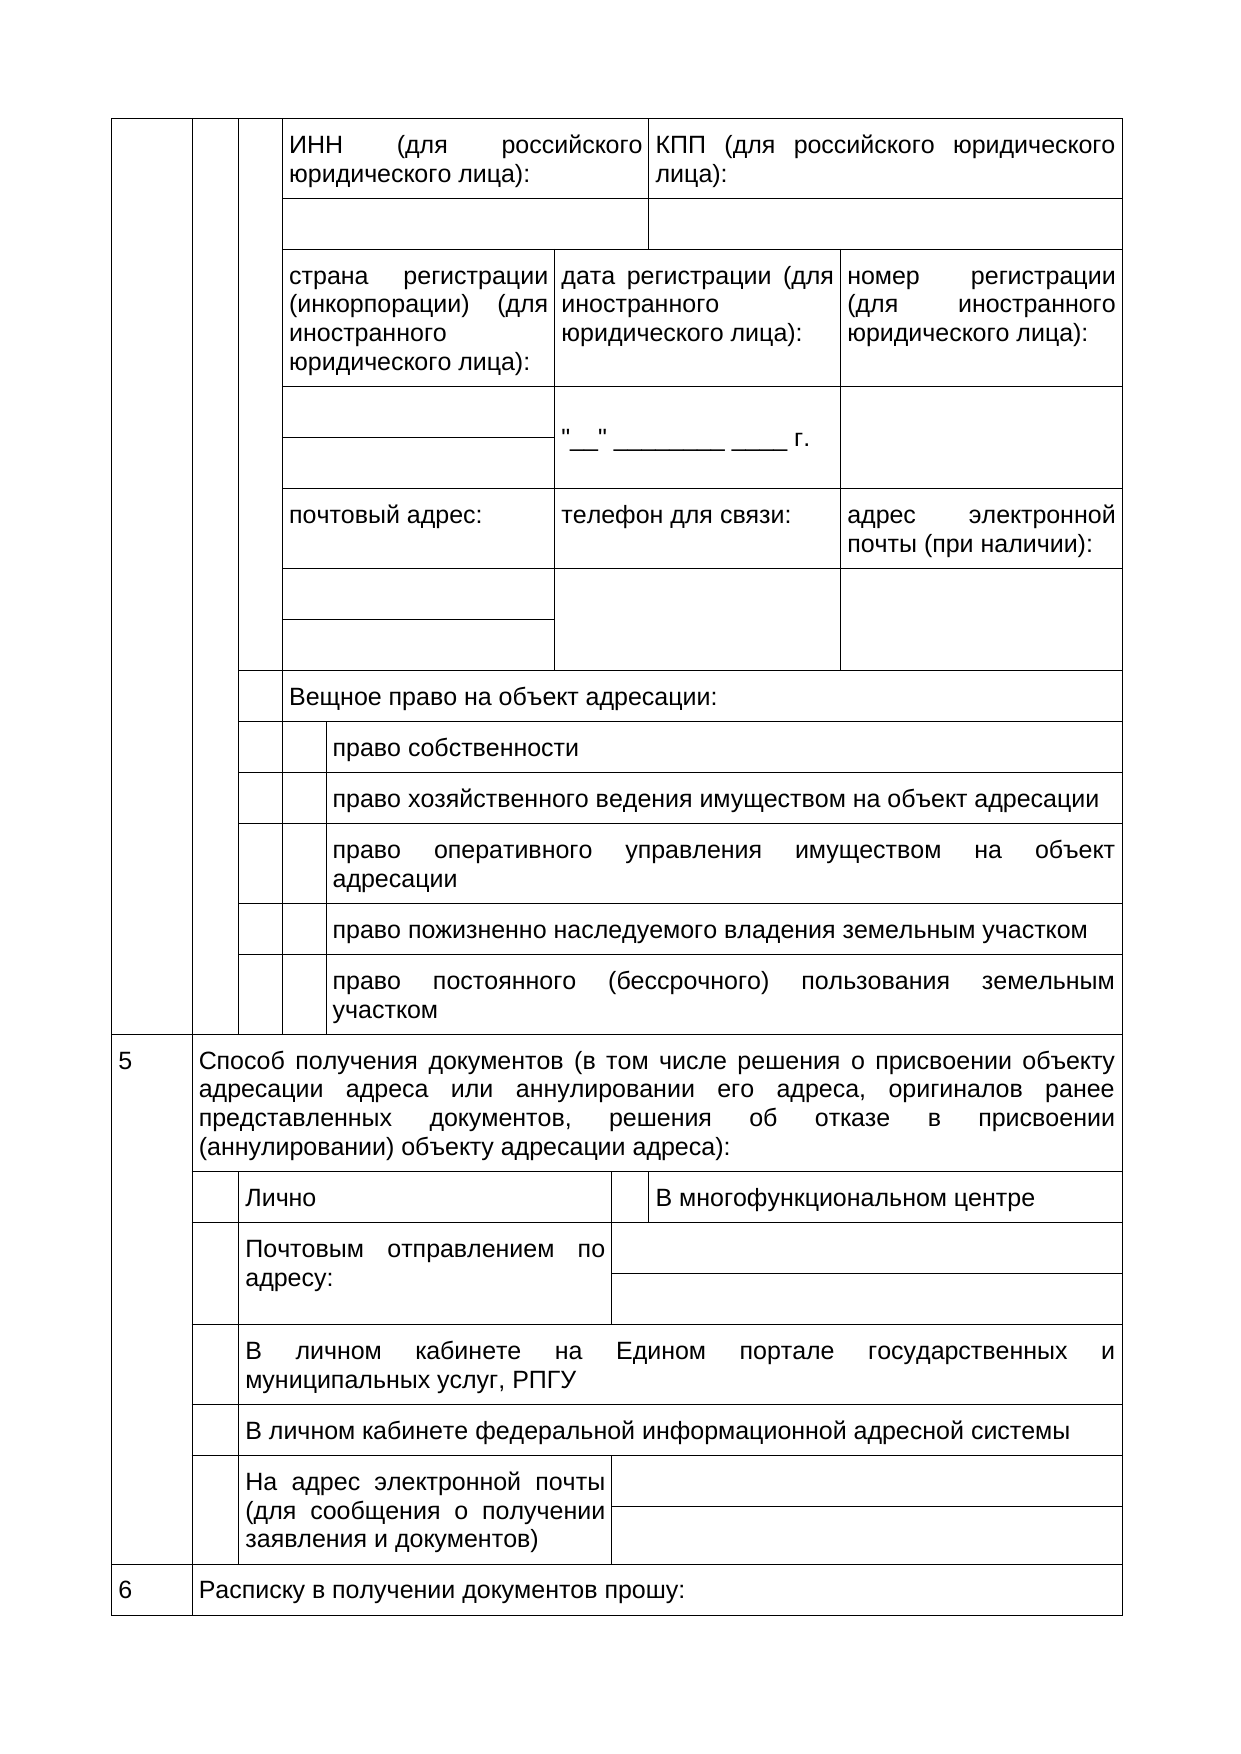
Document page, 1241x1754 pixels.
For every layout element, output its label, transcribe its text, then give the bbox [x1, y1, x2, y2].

table_cell 5 [112, 1035, 192, 1564]
table_cell В многофункциональном центре [649, 1172, 1122, 1222]
table_cell КПП (для российского юридического лица): [649, 119, 1122, 198]
table_cell телефон для связи: [555, 489, 840, 568]
table_cell [841, 569, 1122, 670]
table_cell [239, 722, 282, 772]
table_cell [193, 1456, 238, 1564]
table_cell В личном кабинете федеральной информационной адресной системы [239, 1405, 1122, 1455]
table_cell [239, 671, 282, 721]
table_cell право пожизненно наследуемого владения земельным участком [327, 904, 1122, 954]
table_cell [283, 438, 554, 488]
table_cell право постоянного (бессрочного) пользования земельным участком [327, 955, 1122, 1034]
table_cell [193, 1223, 238, 1324]
table_cell [283, 387, 554, 437]
table_cell почтовый адрес: [283, 489, 554, 568]
table_cell "__" ________ ____ г. [555, 387, 840, 488]
table_cell [612, 1456, 1122, 1506]
table_cell [193, 1405, 238, 1455]
table_cell Лично [239, 1172, 611, 1222]
table_cell [283, 824, 326, 903]
table_cell право собственности [327, 722, 1122, 772]
table_cell право хозяйственного ведения имуществом на объект адресации [327, 773, 1122, 823]
table_cell право оперативного управления имуществом на объект адресации [327, 824, 1122, 903]
table_cell [239, 824, 282, 903]
table_cell [841, 387, 1122, 488]
table_cell [283, 955, 326, 1034]
table_cell Расписку в получении документов прошу: [193, 1565, 1122, 1615]
table_cell Почтовым отправлением по адресу: [239, 1223, 611, 1324]
table_cell [283, 569, 554, 619]
table_cell [283, 773, 326, 823]
table_cell [283, 722, 326, 772]
table_cell [612, 1172, 648, 1222]
table_cell номер регистрации (для иностранного юридического лица): [841, 250, 1122, 386]
table_cell [283, 620, 554, 670]
table_cell [612, 1274, 1122, 1324]
table_cell [239, 904, 282, 954]
table_cell [555, 569, 840, 670]
table_cell [649, 199, 1122, 249]
table_cell ИНН (для российского юридического лица): [283, 119, 648, 198]
table_cell 6 [112, 1565, 192, 1615]
table_cell [612, 1507, 1122, 1564]
table_cell [283, 199, 648, 249]
table_cell На адрес электронной почты (для сообщения о получении заявления и документов) [239, 1456, 611, 1564]
table_cell Способ получения документов (в том числе решения о присвоении объекту адресации адреса или аннулировании его адреса, оригиналов ранее представленных документов, решения об отказе в присвоении (аннулировании) объекту адресации адреса): [193, 1035, 1122, 1171]
table_cell [283, 904, 326, 954]
table_cell Вещное право на объект адресации: [283, 671, 1122, 721]
table_cell [612, 1223, 1122, 1273]
table_cell страна регистрации (инкорпорации) (для иностранного юридического лица): [283, 250, 554, 386]
table_cell адрес электронной почты (при наличии): [841, 489, 1122, 568]
table_cell дата регистрации (для иностранного юридического лица): [555, 250, 840, 386]
table_cell [239, 773, 282, 823]
table_cell В личном кабинете на Едином портале государственных и муниципальных услуг, РПГУ [239, 1325, 1122, 1404]
table_cell [239, 955, 282, 1034]
table_cell [193, 1172, 238, 1222]
table_cell [193, 1325, 238, 1404]
